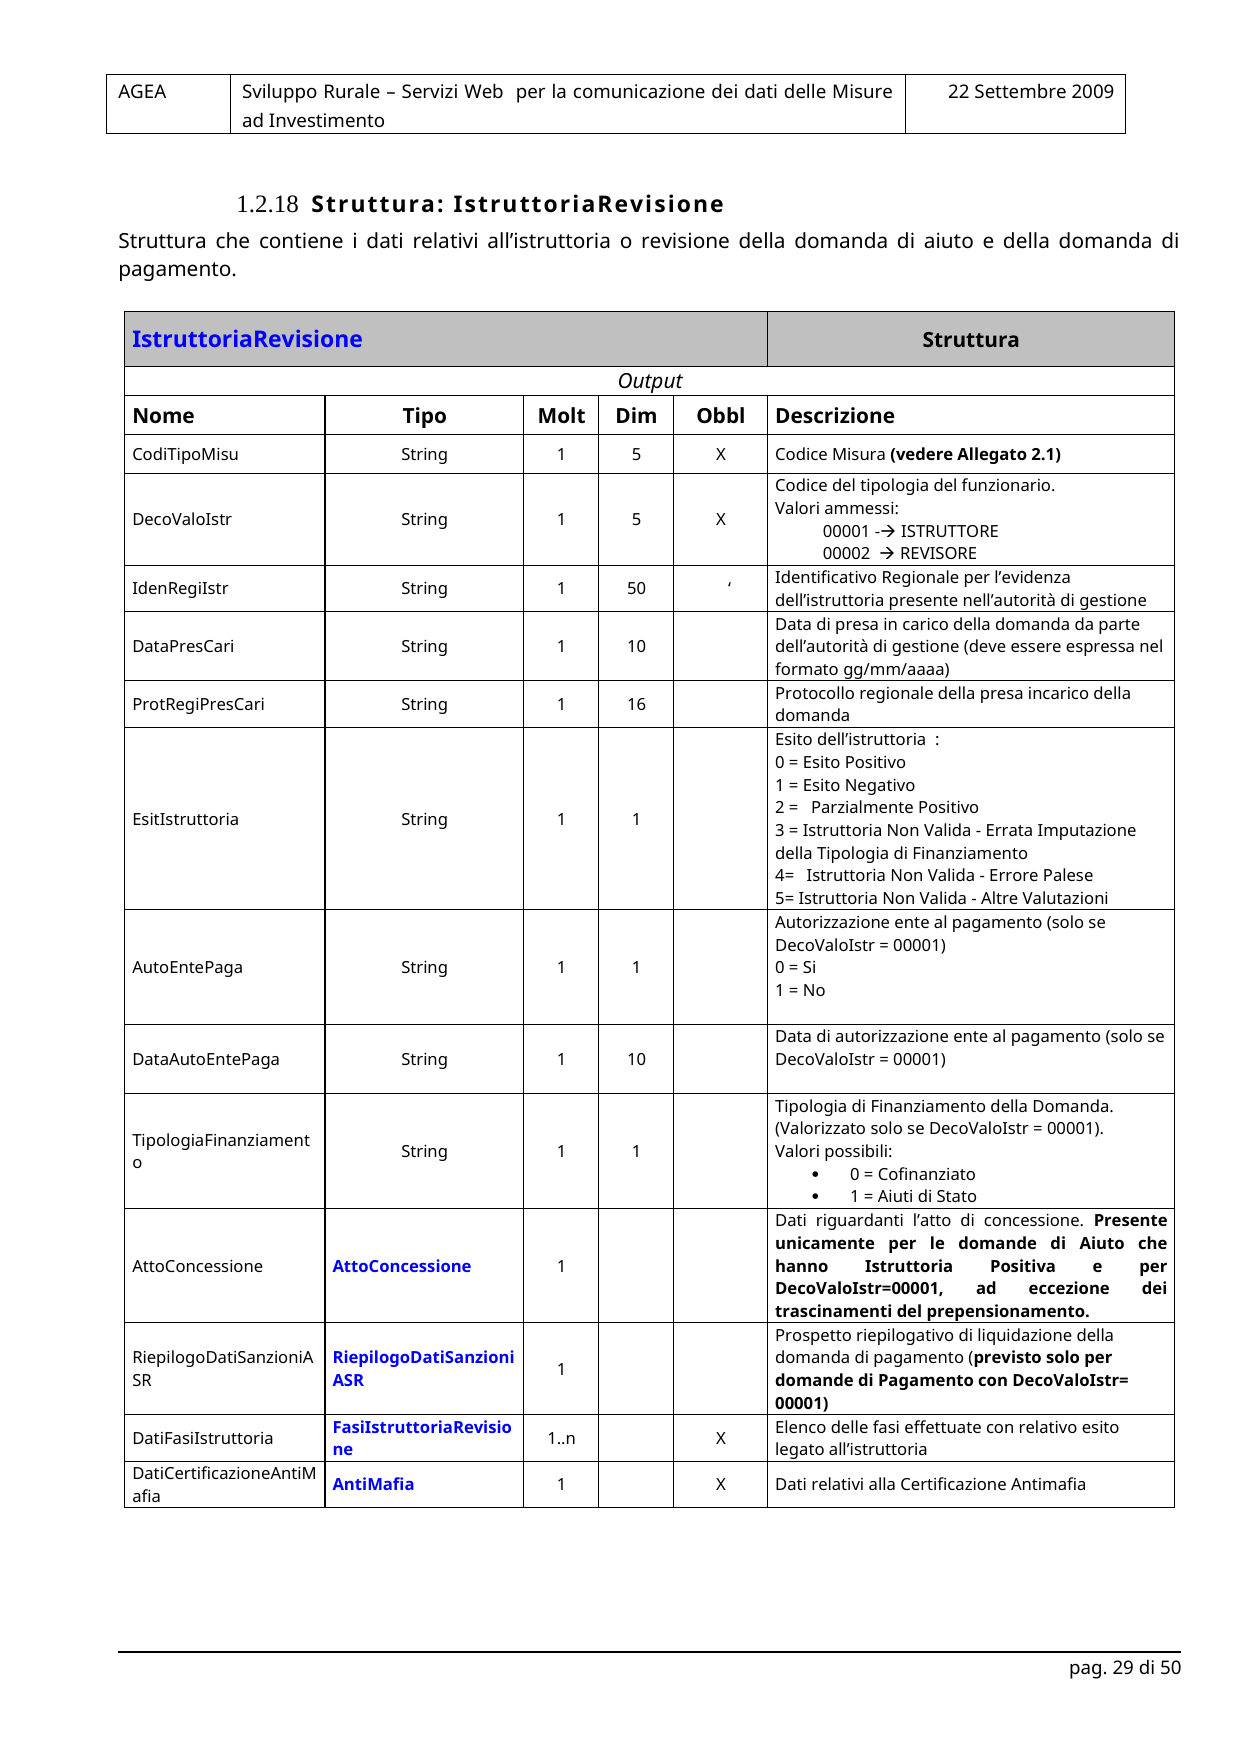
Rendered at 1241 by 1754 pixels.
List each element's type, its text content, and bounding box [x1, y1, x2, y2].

table_cell 5 [599, 474, 673, 564]
table_cell [674, 681, 767, 727]
table_cell AutoEntePaga [125, 910, 324, 1024]
table_cell Tipo [326, 396, 523, 434]
table_cell [674, 910, 767, 1024]
table_cell Molt [524, 396, 598, 434]
table_cell Tipologia di Finanziamento della Domanda. (Valorizzato solo se DecoValoIstr = 00001). Valori possibili: 0 = Cofinanziato 1 = Aiuti di Stato [768, 1094, 1174, 1208]
table_cell Autorizzazione ente al pagamento (solo se DecoValoIstr = 00001) 0 = Si 1 = No [768, 910, 1174, 1024]
table_cell 1 [524, 474, 598, 564]
table_cell Obbl [674, 396, 767, 434]
table_cell 16 [599, 681, 673, 727]
table_cell DataPresCari [125, 612, 324, 680]
table_cell String [326, 474, 523, 564]
table_cell Protocollo regionale della presa incarico della domanda [768, 681, 1174, 727]
table_cell String [326, 435, 523, 473]
table_cell ‘ [674, 566, 767, 611]
table_cell 10 [599, 612, 673, 680]
table_cell 1 [524, 1025, 598, 1093]
table_cell 1 [524, 612, 598, 680]
table_cell 1 [524, 435, 598, 473]
table_cell ProtRegiPresCari [125, 681, 324, 727]
table_cell DatiFasiIstruttoria [125, 1415, 324, 1461]
table_cell TipologiaFinanziamento [125, 1094, 324, 1208]
table_cell 1 [599, 910, 673, 1024]
table_cell Dati relativi alla Certificazione Antimafia [768, 1462, 1174, 1507]
table_cell String [326, 910, 523, 1024]
table_cell RiepilogoDatiSanzioniASR [125, 1323, 324, 1414]
table_cell [599, 1323, 673, 1414]
table_cell Elenco delle fasi effettuate con relativo esito legato all’istruttoria [768, 1415, 1174, 1461]
table_cell 1 [524, 1209, 598, 1322]
table_cell IdenRegiIstr [125, 566, 324, 611]
table_cell 1 [524, 728, 598, 909]
table_cell FasiIstruttoriaRevisione [326, 1415, 523, 1461]
table_cell Output [125, 367, 1174, 395]
table_cell 1 [524, 681, 598, 727]
table_cell AttoConcessione [326, 1209, 523, 1322]
list Struttura che contiene i dati relativi all’istruttoria o revisione della domanda di aiuto e della domanda di pagamento. [118, 226, 1181, 283]
table_cell Dim [599, 396, 673, 434]
table_cell X [674, 474, 767, 564]
table_cell 1 [524, 1323, 598, 1414]
table_cell String [326, 1025, 523, 1093]
table_cell String [326, 566, 523, 611]
table_cell AttoConcessione [125, 1209, 324, 1322]
table_cell DecoValoIstr [125, 474, 324, 564]
table_cell String [326, 612, 523, 680]
table_cell Identificativo Regionale per l’evidenza dell’istruttoria presente nell’autorità di gestione [768, 566, 1174, 611]
table_cell 1..n [524, 1415, 598, 1461]
table_cell Esito dell’istruttoria : 0 = Esito Positivo 1 = Esito Negativo 2 = Parzialmente Positivo 3 = Istruttoria Non Valida - Errata Imputazione della Tipologia di Finanziamento 4= Istruttoria Non Valida - Errore Palese 5= Istruttoria Non Valida - Altre Valutazioni [768, 728, 1174, 909]
table_cell [674, 1209, 767, 1322]
table_cell Codice del tipologia del funzionario. Valori ammessi: 00001 - ISTRUTTORE 00002 REVISORE [768, 474, 1174, 564]
table_cell [674, 1025, 767, 1093]
table_cell 1 [524, 910, 598, 1024]
table_cell 5 [599, 435, 673, 473]
table_cell RiepilogoDatiSanzioniASR [326, 1323, 523, 1414]
subtitle Struttura: IstruttoriaRevisione [236, 188, 1181, 220]
table_cell Data di autorizzazione ente al pagamento (solo se DecoValoIstr = 00001) [768, 1025, 1174, 1093]
table_cell 1 [524, 1462, 598, 1507]
table_cell [599, 1209, 673, 1322]
table_cell [674, 1094, 767, 1208]
table_cell [674, 612, 767, 680]
table_header IstruttoriaRevisione [125, 312, 767, 366]
table_cell String [326, 1094, 523, 1208]
table_cell [599, 1462, 673, 1507]
table_cell String [326, 728, 523, 909]
table_cell Data di presa in carico della domanda da parte dell’autorità di gestione (deve essere espressa nel formato gg/mm/aaaa) [768, 612, 1174, 680]
table_cell X [674, 1415, 767, 1461]
table_cell 1 [599, 728, 673, 909]
table_header Struttura [768, 312, 1174, 366]
table_cell DatiCertificazioneAntiMafia [125, 1462, 324, 1507]
table_cell AntiMafia [326, 1462, 523, 1507]
table_cell [674, 728, 767, 909]
table_cell EsitIstruttoria [125, 728, 324, 909]
table_cell Descrizione [768, 396, 1174, 434]
table_cell 50 [599, 566, 673, 611]
table_cell CodiTipoMisu [125, 435, 324, 473]
table_cell Nome [125, 396, 324, 434]
table_cell X [674, 1462, 767, 1507]
table_cell String [326, 681, 523, 727]
table_cell 10 [599, 1025, 673, 1093]
table_cell DataAutoEntePaga [125, 1025, 324, 1093]
table_cell [674, 1323, 767, 1414]
table_cell Dati riguardanti l’atto di concessione. Presente unicamente per le domande di Aiuto che hanno Istruttoria Positiva e per DecoValoIstr=00001, ad eccezione dei trascinamenti del prepensionamento. [768, 1209, 1174, 1322]
table_cell [599, 1415, 673, 1461]
table_cell 1 [599, 1094, 673, 1208]
table_cell 1 [524, 1094, 598, 1208]
table_cell 1 [524, 566, 598, 611]
table_cell Prospetto riepilogativo di liquidazione della domanda di pagamento (previsto solo per domande di Pagamento con DecoValoIstr= 00001) [768, 1323, 1174, 1414]
table_cell X [674, 435, 767, 473]
table_cell Codice Misura (vedere Allegato 2.1) [768, 435, 1174, 473]
